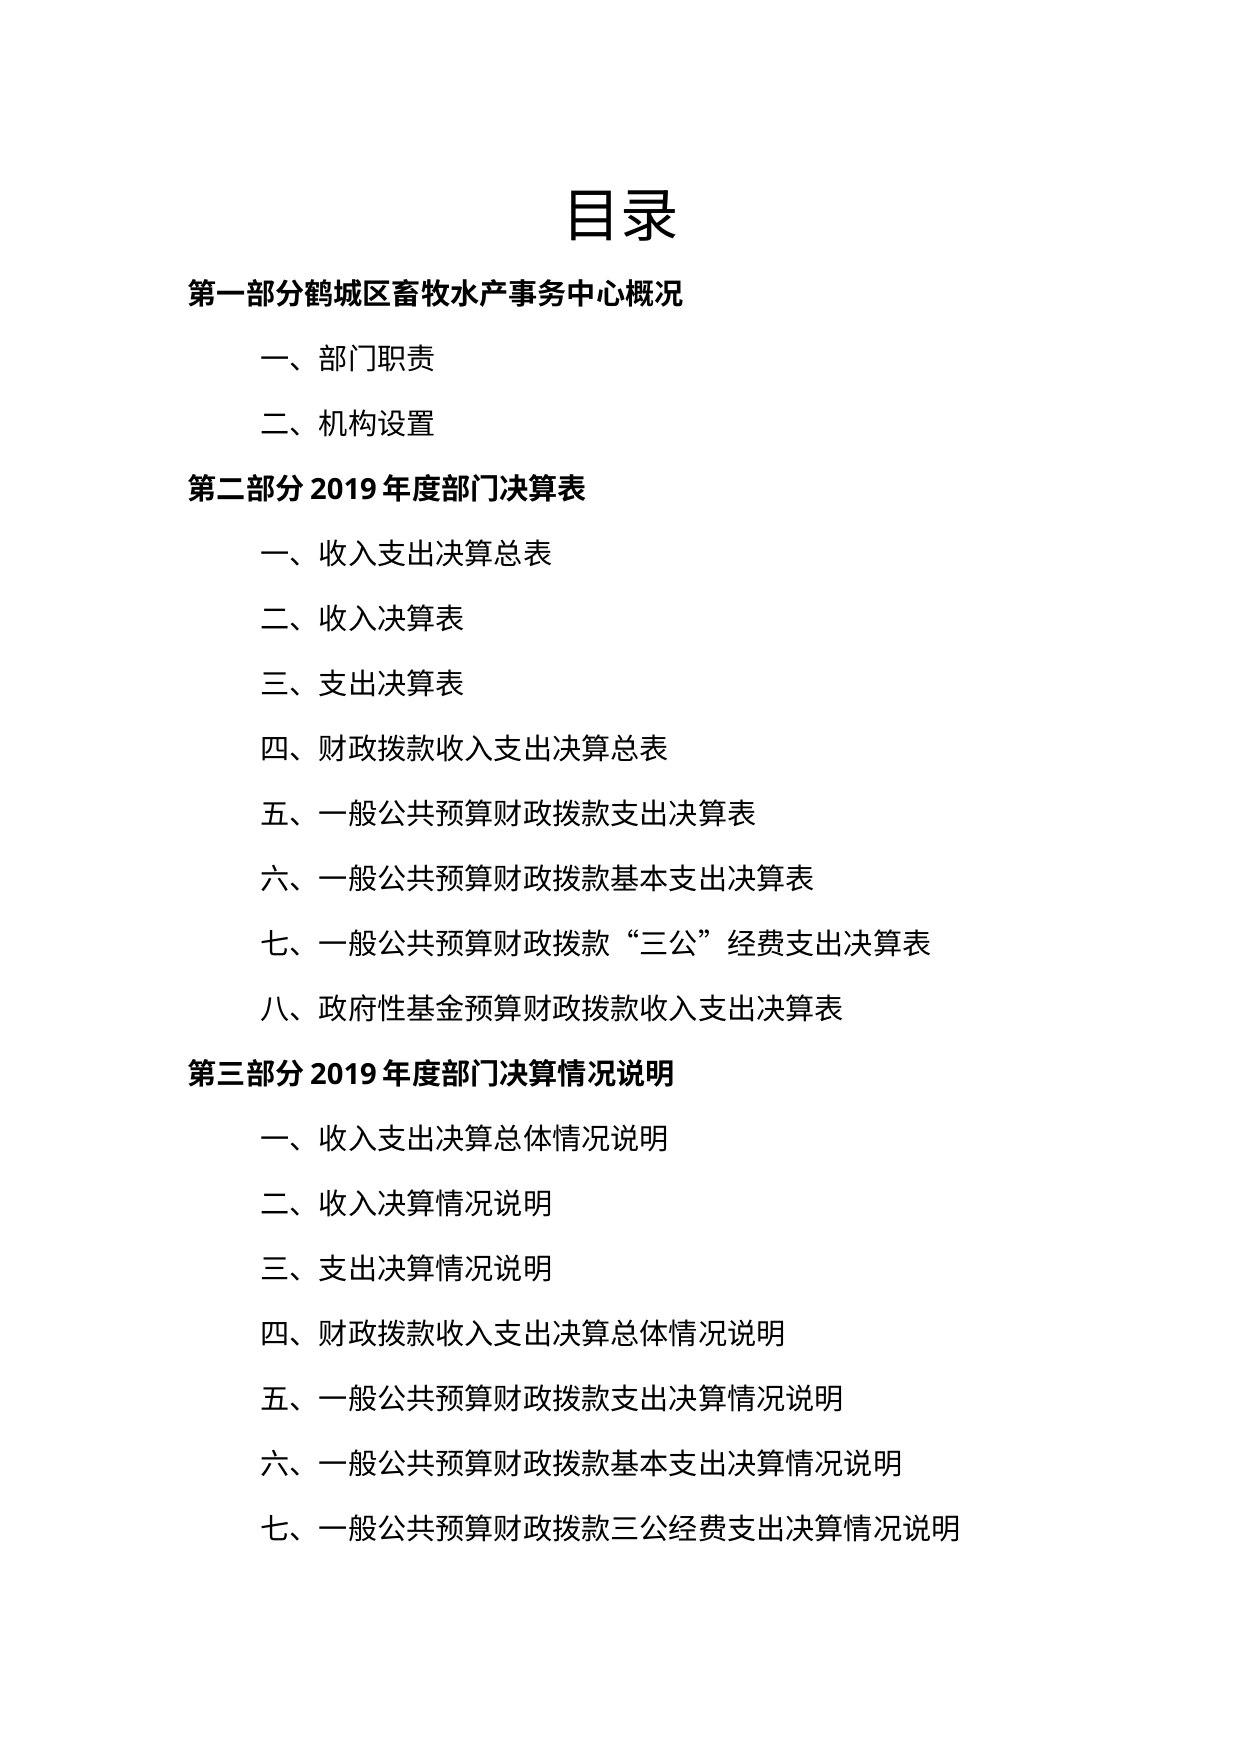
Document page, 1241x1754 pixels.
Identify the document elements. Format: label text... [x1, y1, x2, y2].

text 七、一般公共预算财政拨款“三公”经费支出决算表 [187, 909, 1053, 974]
text 八、政府性基金预算财政拨款收入支出决算表 [187, 974, 1053, 1039]
text 四、财政拨款收入支出决算总体情况说明 [187, 1299, 1053, 1364]
text 六、一般公共预算财政拨款基本支出决算情况说明 [187, 1429, 1053, 1494]
text 第二部分2019年度部门决算表 [187, 454, 1053, 519]
text 六、一般公共预算财政拨款基本支出决算表 [187, 844, 1053, 909]
text 一、收入支出决算总体情况说明 [187, 1104, 1053, 1169]
text 四、财政拨款收入支出决算总表 [187, 714, 1053, 779]
text 五、一般公共预算财政拨款支出决算表 [187, 779, 1053, 844]
text 目录 [187, 162, 1053, 259]
text 七、一般公共预算财政拨款三公经费支出决算情况说明 [187, 1494, 1053, 1559]
text 二、机构设置 [187, 389, 1053, 454]
text 二、收入决算情况说明 [187, 1169, 1053, 1234]
text 二、收入决算表 [187, 584, 1053, 649]
text 五、一般公共预算财政拨款支出决算情况说明 [187, 1364, 1053, 1429]
text 一、收入支出决算总表 [187, 519, 1053, 584]
text 三、支出决算表 [187, 649, 1053, 714]
text 第三部分2019年度部门决算情况说明 [187, 1039, 1053, 1104]
text 三、支出决算情况说明 [187, 1234, 1053, 1299]
text 一、部门职责 [187, 324, 1053, 389]
text 第一部分鹤城区畜牧水产事务中心概况 [187, 259, 1053, 324]
